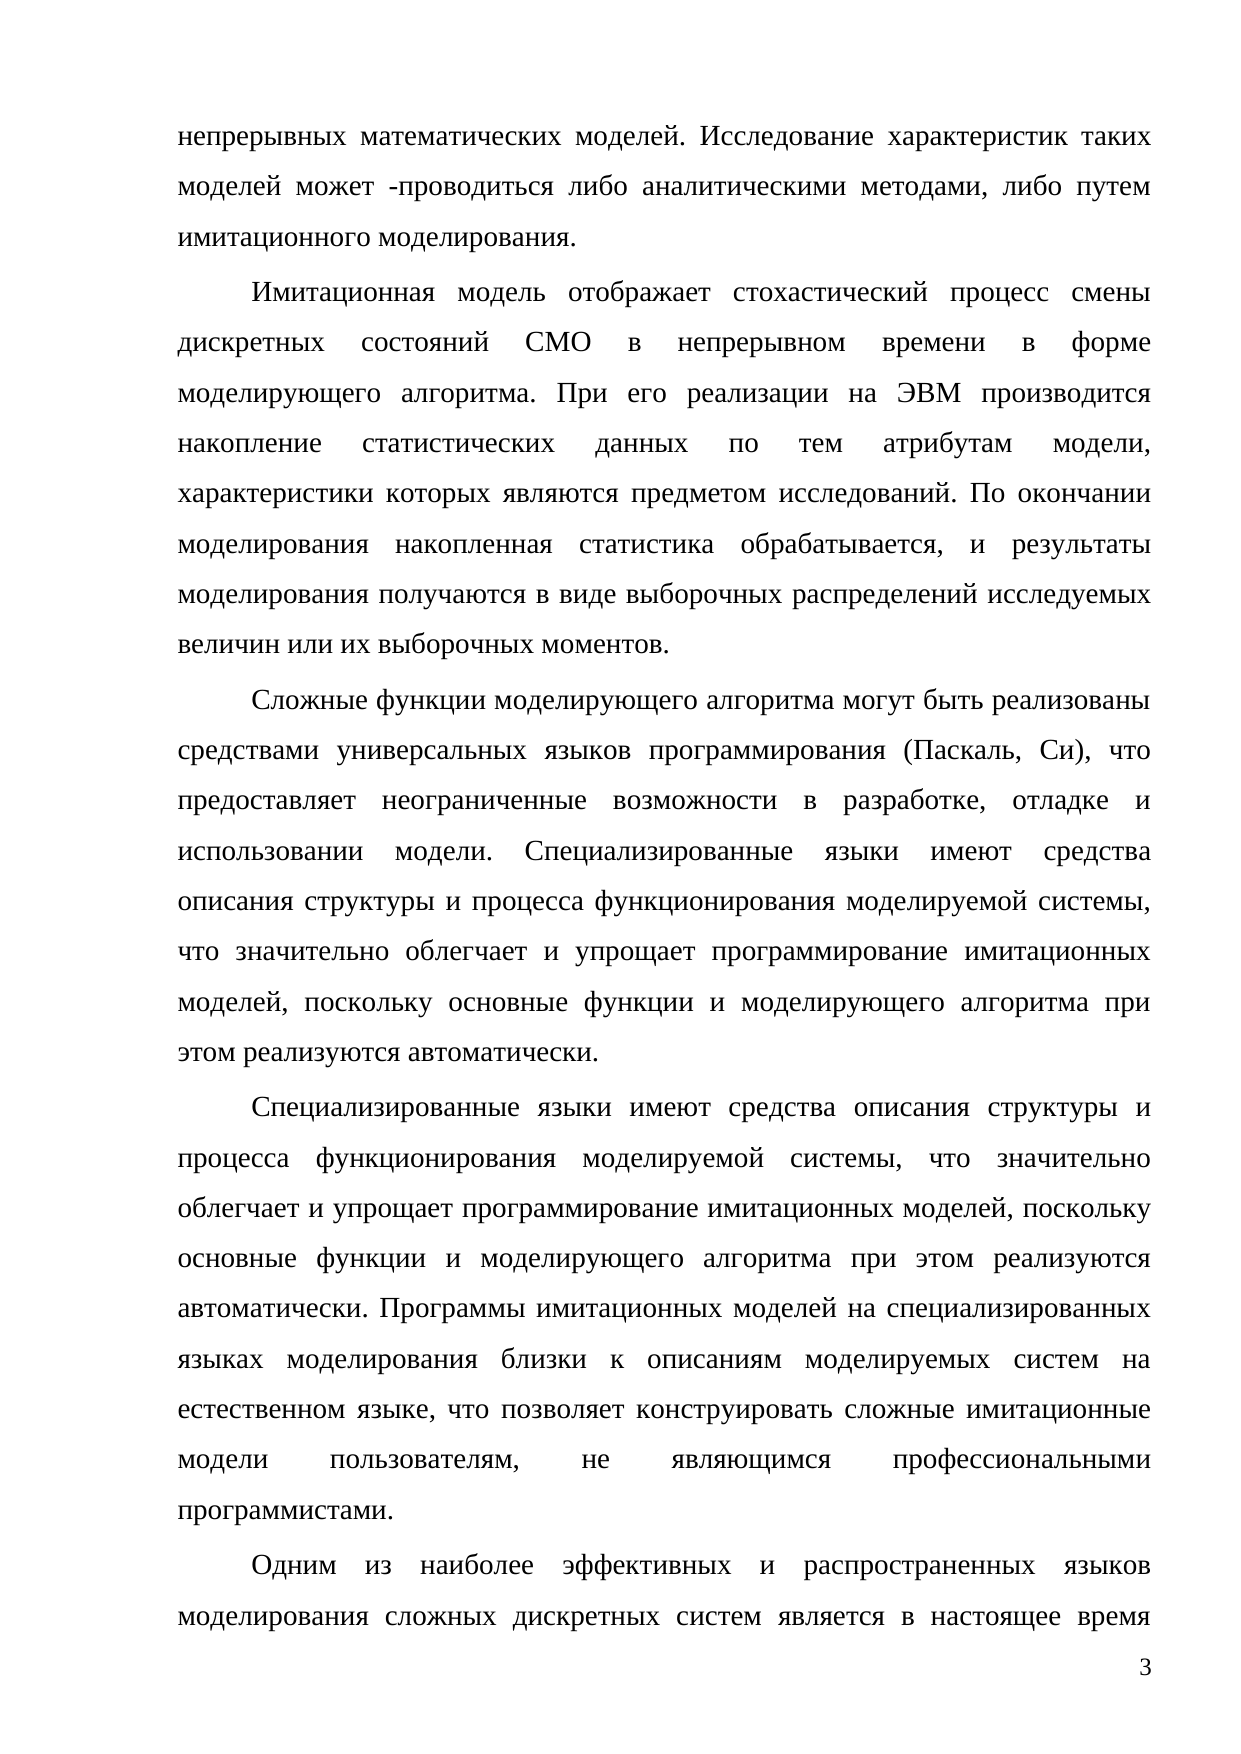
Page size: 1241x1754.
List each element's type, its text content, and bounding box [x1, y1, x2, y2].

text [177, 1547, 1152, 1631]
text Специализированные языки имеют средства описания структуры и процесса функционирования моделируемой системы, что значительно облегчает и упрощает программирование имитационных моделей, поскольку основные функции и моделирующего алгоритма при этом реализуются автоматически. Программы имитационных моделей на специализированных языках моделирования близки к описаниям моделируемых систем на естественном языке, что позволяет конструировать сложные имитационные модели пользователям, не являющимся профессиональными программистами. [177, 1089, 1152, 1525]
text Сложные функции моделирующего алгоритма могут быть реализованы средствами универсальных языков программирования (Паскаль, Си), что предоставляет неограниченные возможности в разработке, отладке и использовании модели. Специализированные языки имеют средства описания структуры и процесса функционирования моделируемой системы, что значительно облегчает и упрощает программирование имитационных моделей, поскольку основные функции и моделирующего алгоритма при этом реализуются автоматически. [177, 682, 1152, 1067]
text Имитационная модель отображает стохастический процесс смены дискретных состояний СМО в непрерывном времени в форме моделирующего алгоритма. При его реализации на ЭВМ производится накопление статистических данных по тем атрибутам модели, характеристики которых являются предметом исследований. По окончании моделирования накопленная статистика обрабатывается, и результаты моделирования получаются в виде выборочных распределений исследуемых величин или их выборочных моментов. [177, 274, 1152, 660]
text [177, 118, 1152, 252]
